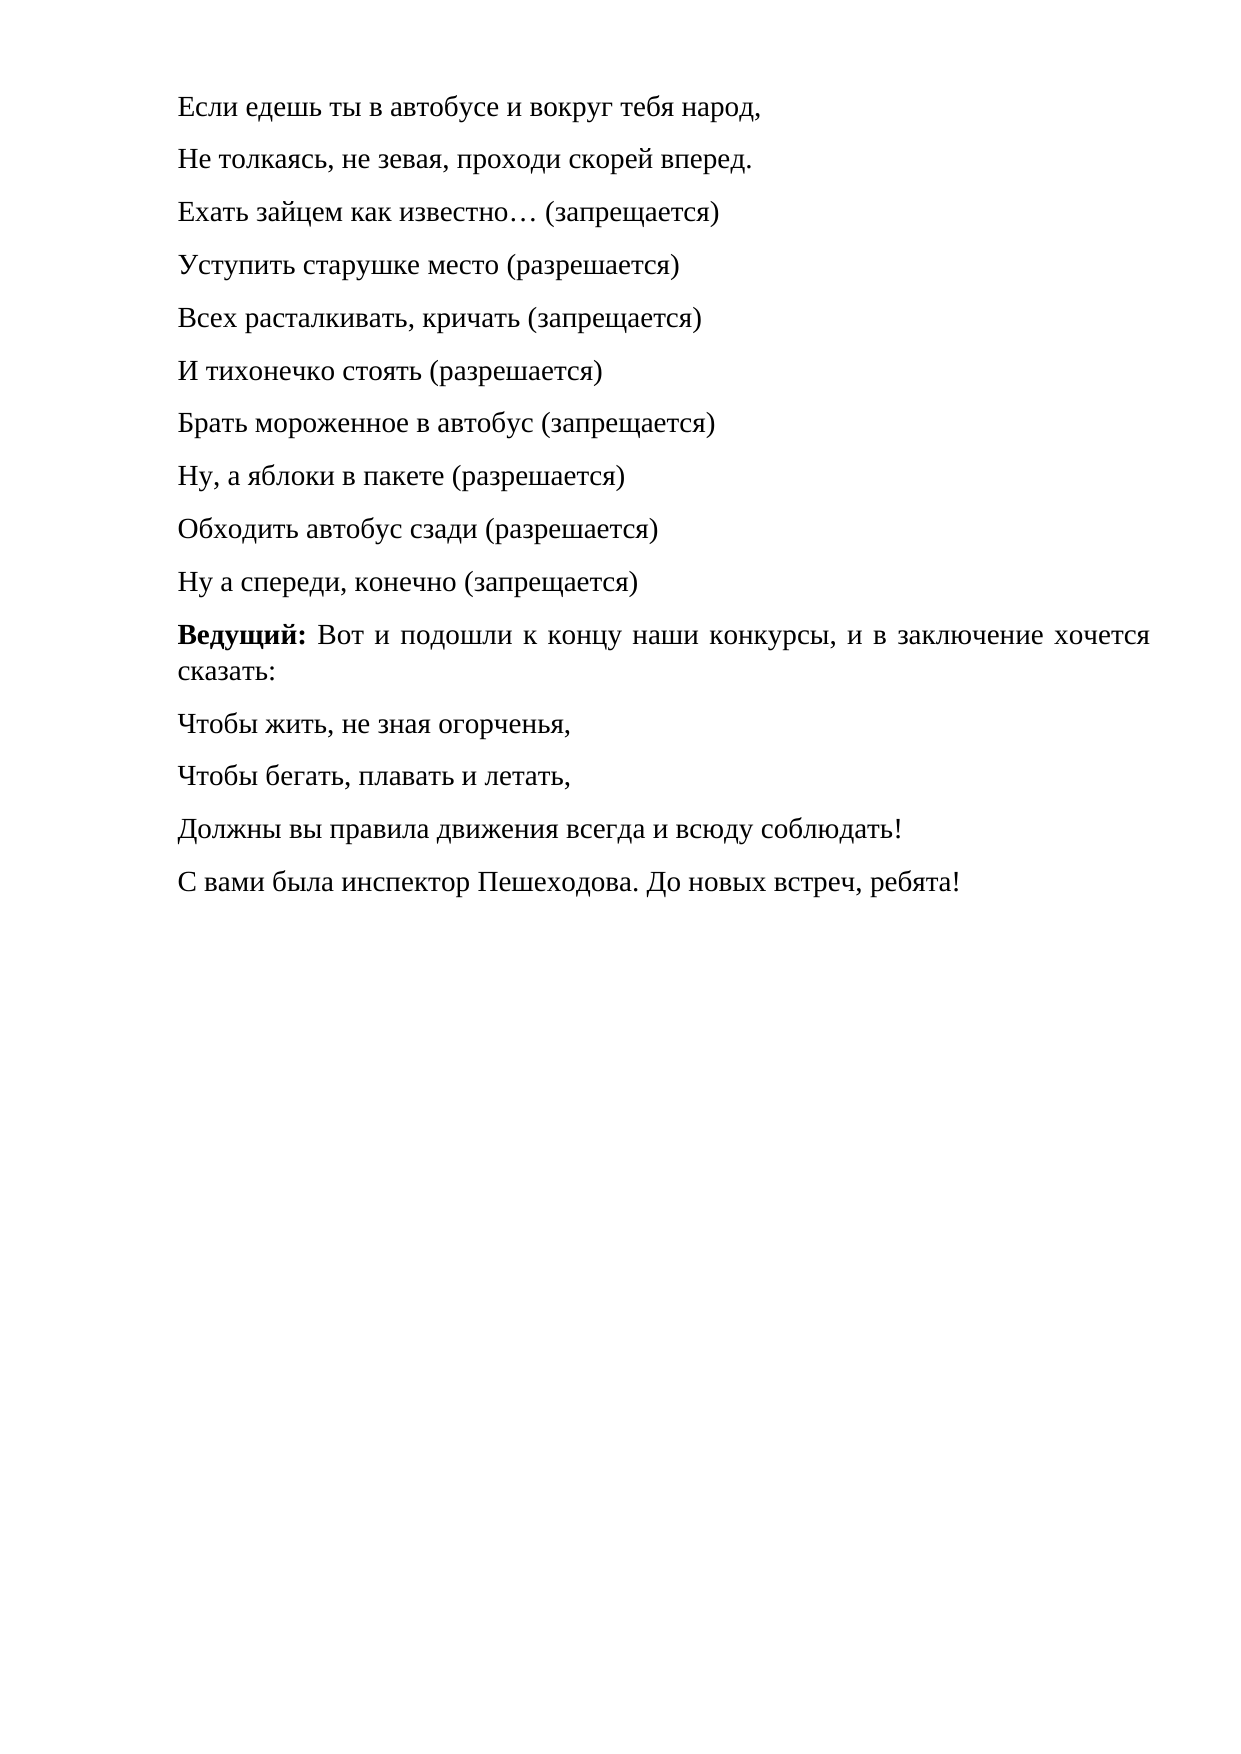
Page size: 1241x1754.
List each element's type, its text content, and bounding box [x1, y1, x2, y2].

text Ну, а яблоки в пакете (разрешается) [177, 458, 1152, 492]
text И тихонечко стоять (разрешается) [177, 353, 1152, 386]
text Брать мороженное в автобус (запрещается) [177, 406, 1152, 439]
text Уступить старушке место (разрешается) [177, 247, 1152, 281]
text Обходить автобус сзади (разрешается) [177, 511, 1152, 545]
text Чтобы жить, не зная огорченья, [177, 706, 1152, 739]
text Ну а спереди, конечно (запрещается) [177, 564, 1152, 597]
text Чтобы бегать, плавать и летать, [177, 758, 1152, 792]
text Ехать зайцем как известно… (запрещается) [177, 194, 1152, 228]
text Ведущий: Вот и подошли к концу наши конкурсы, и в заключение хочется сказать: [177, 617, 1152, 686]
text Должны вы правила движения всегда и всюду соблюдать! [177, 811, 1152, 845]
text С вами была инспектор Пешеходова. До новых встреч, ребята! [177, 864, 1152, 898]
text Не толкаясь, не зевая, проходи скорей вперед. [177, 141, 1152, 175]
text Всех расталкивать, кричать (запрещается) [177, 300, 1152, 333]
text Если едешь ты в автобусе и вокруг тебя народ, [177, 89, 1152, 122]
